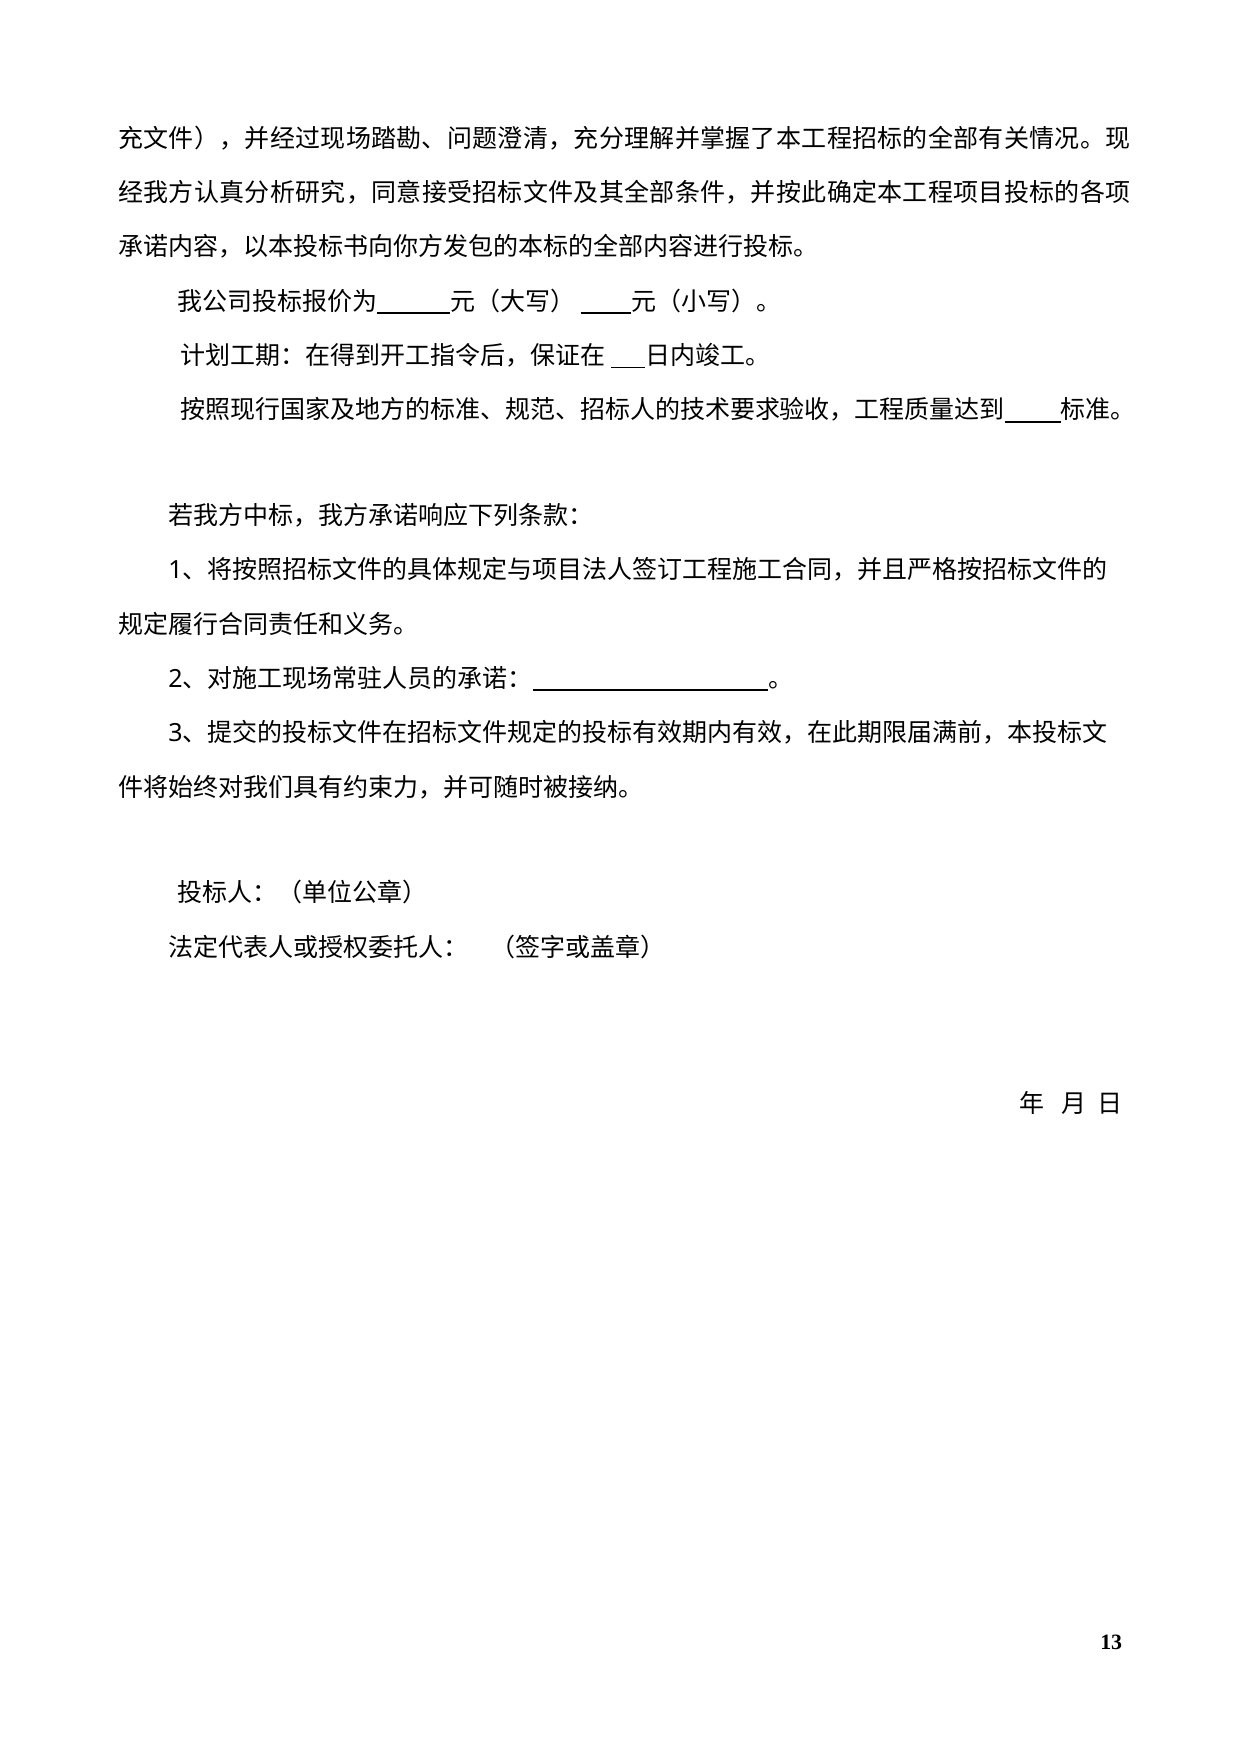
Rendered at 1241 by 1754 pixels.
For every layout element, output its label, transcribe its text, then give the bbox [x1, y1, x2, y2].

text 计划工期：在得到开工指令后，保证在 日内竣工。 [118, 336, 1131, 372]
text 1、将按照招标文件的具体规定与项目法人签订工程施工合同，并且严格按招标文件的规定履行合同责任和义务。 [118, 550, 1122, 640]
text 若我方中标，我方承诺响应下列条款： [118, 495, 1122, 532]
text 2、对施工现场常驻人员的承诺： 。 [118, 658, 1122, 695]
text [118, 118, 1131, 263]
text 年 月 日 [118, 1083, 1122, 1120]
text 投标人：（单位公章） [118, 873, 1122, 909]
text 法定代表人或授权委托人： （签字或盖章） [118, 927, 1122, 963]
text 按照现行国家及地方的标准、规范、招标人的技术要求验收，工程质量达到 标准。 [118, 390, 1131, 426]
text 3、提交的投标文件在招标文件规定的投标有效期内有效，在此期限届满前，本投标文件将始终对我们具有约束力，并可随时被接纳。 [118, 713, 1122, 803]
text 我公司投标报价为 元（大写） 元（小写）。 [177, 281, 1122, 317]
